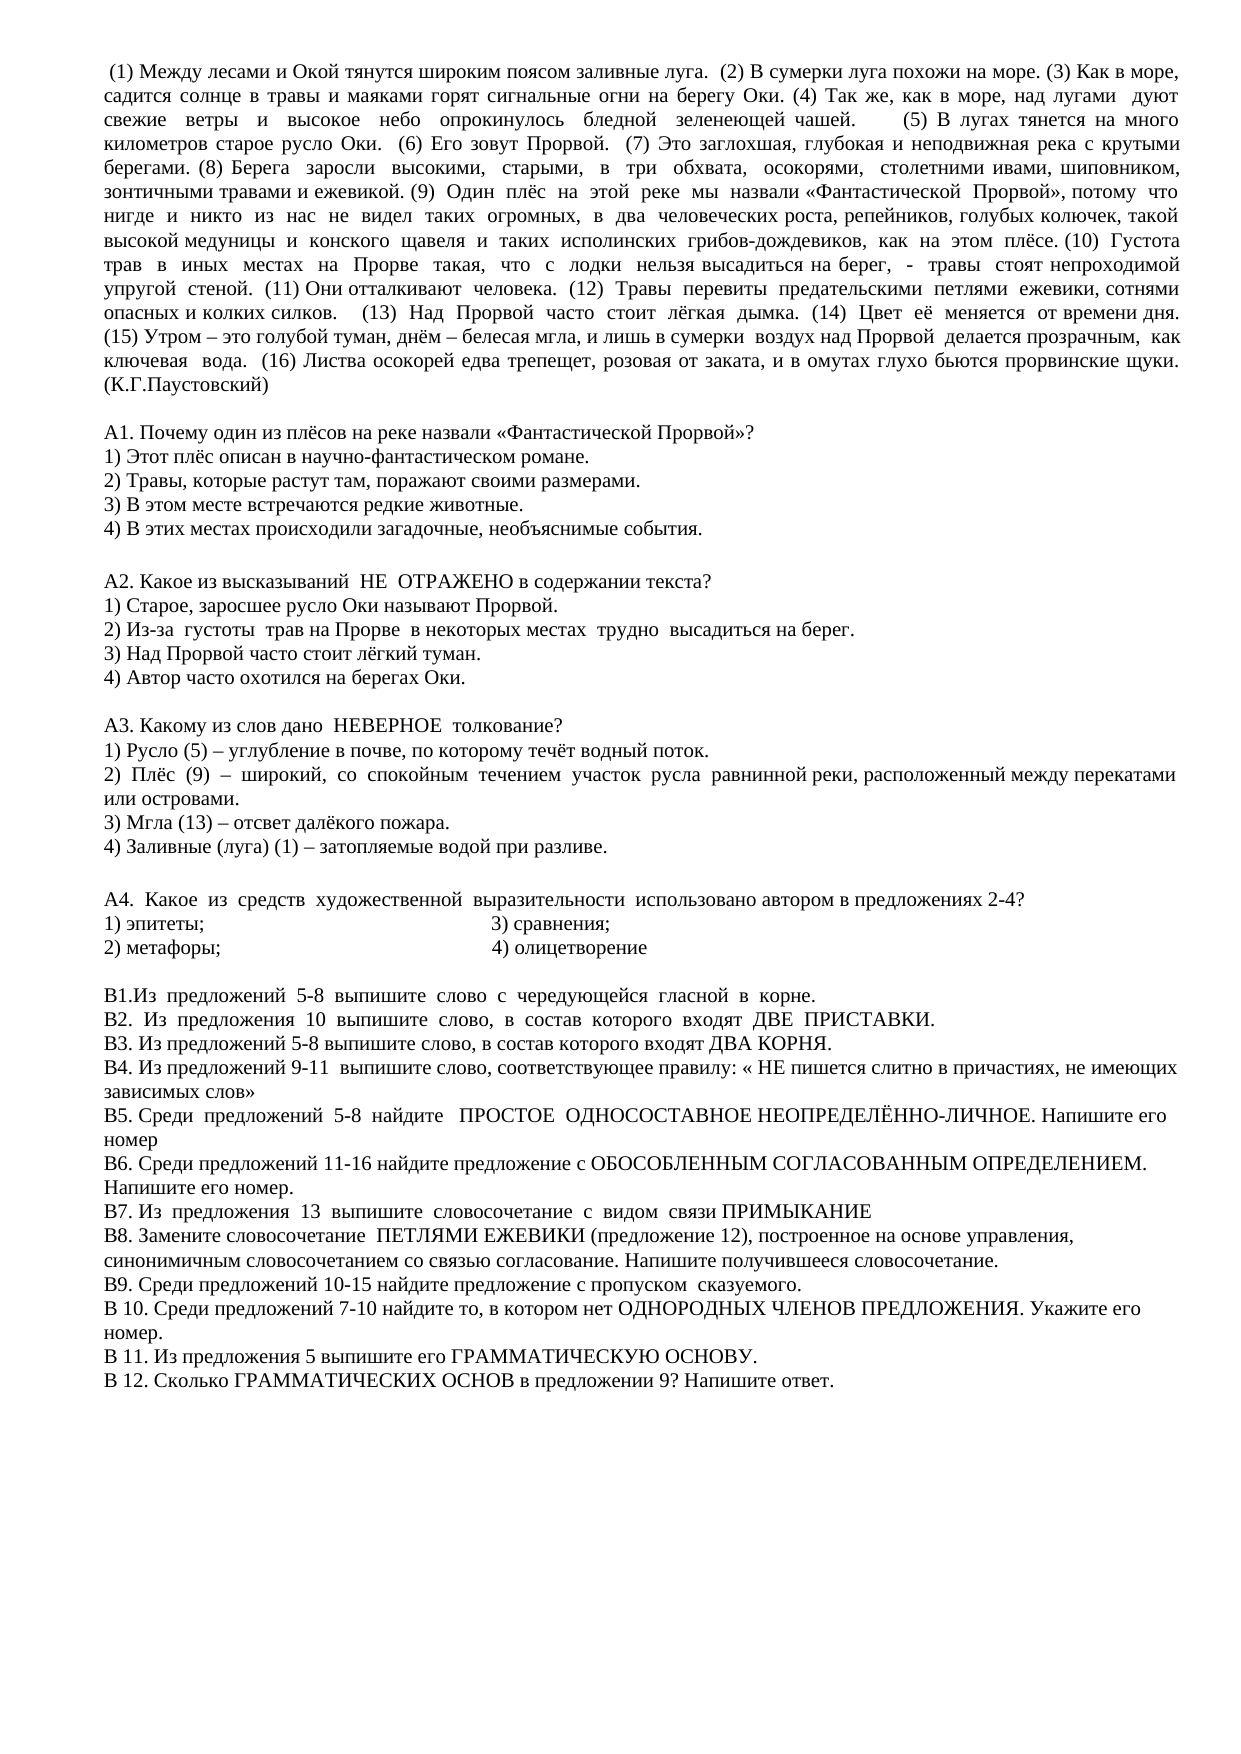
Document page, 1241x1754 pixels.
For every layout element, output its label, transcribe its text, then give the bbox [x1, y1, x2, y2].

text 1) Этот плёс описан в научно-фантастическом романе. [103, 444, 1181, 468]
text В9. Среди предложений 10-15 найдите предложение с пропуском сказуемого. [103, 1272, 1181, 1296]
text 2) Плёс (9) – широкий, со спокойным течением участок русла равнинной реки, расположенный между перекатами или островами. [103, 762, 1181, 810]
text 1) Русло (5) – углубление в почве, по которому течёт водный поток. [103, 737, 1181, 762]
text 1) эпитеты; 3) сравнения; [103, 911, 1181, 935]
text 4) Заливные (луга) (1) – затопляемые водой при разливе. [103, 834, 1181, 858]
text 2) Травы, которые растут там, поражают своими размерами. [103, 468, 1181, 492]
text В1.Из предложений 5-8 выпишите слово с чередующейся гласной в корне. [103, 983, 1181, 1007]
text В 10. Среди предложений 7-10 найдите то, в котором нет ОДНОРОДНЫХ ЧЛЕНОВ ПРЕДЛОЖЕНИЯ. Укажите его номер. [103, 1296, 1181, 1344]
text В7. Из предложения 13 выпишите словосочетание с видом связи ПРИМЫКАНИЕ [103, 1199, 1181, 1223]
text 3) Мгла (13) – отсвет далёкого пожара. [103, 810, 1181, 834]
text 4) В этих местах происходили загадочные, необъяснимые события. [103, 516, 1181, 540]
text 1) Старое, заросшее русло Оки называют Прорвой. [103, 593, 1181, 617]
text В8. Замените словосочетание ПЕТЛЯМИ ЕЖЕВИКИ (предложение 12), построенное на основе управления, синонимичным словосочетанием со связью согласование. Напишите получившееся словосочетание. [103, 1223, 1181, 1272]
text А2. Какое из высказываний НЕ ОТРАЖЕНО в содержании текста? [103, 569, 1181, 593]
text В 12. Сколько ГРАММАТИЧЕСКИХ ОСНОВ в предложении 9? Напишите ответ. [103, 1368, 1181, 1392]
text 3) Над Прорвой часто стоит лёгкий туман. [103, 641, 1181, 665]
text 3) В этом месте встречаются редкие животные. [103, 492, 1181, 516]
text В 11. Из предложения 5 выпишите его ГРАММАТИЧЕСКУЮ ОСНОВУ. [103, 1344, 1181, 1368]
text В2. Из предложения 10 выпишите слово, в состав которого входят ДВЕ ПРИСТАВКИ. [103, 1007, 1181, 1031]
text В3. Из предложений 5-8 выпишите слово, в состав которого входят ДВА КОРНЯ. [103, 1031, 1181, 1055]
text В4. Из предложений 9-11 выпишите слово, соответствующее правилу: « НЕ пишется слитно в причастиях, не имеющих зависимых слов» [103, 1055, 1181, 1103]
text А4. Какое из средств художественной выразительности использовано автором в предложениях 2-4? [103, 887, 1181, 911]
text 2) Из-за густоты трав на Прорве в некоторых местах трудно высадиться на берег. [103, 617, 1181, 641]
text А1. Почему один из плёсов на реке назвали «Фантастической Прорвой»? [103, 420, 1181, 444]
text 4) Автор часто охотился на берегах Оки. [103, 665, 1181, 689]
text В5. Среди предложений 5-8 найдите ПРОСТОЕ ОДНОСОСТАВНОЕ НЕОПРЕДЕЛЁННО-ЛИЧНОЕ. Напишите его номер [103, 1103, 1181, 1151]
text 2) метафоры; 4) олицетворение [103, 935, 1181, 959]
text А3. Какому из слов дано НЕВЕРНОЕ толкование? [103, 713, 1181, 737]
text В6. Среди предложений 11-16 найдите предложение с ОБОСОБЛЕННЫМ СОГЛАСОВАННЫМ ОПРЕДЕЛЕНИЕМ. Напишите его номер. [103, 1151, 1181, 1199]
text (1) Между лесами и Окой тянутся широким поясом заливные луга. (2) В сумерки луга похожи на море. (3) Как в море, садится солнце в травы и маяками горят сигнальные огни на берегу Оки. (4) Так же, как в море, над лугами дуют свежие ветры и высокое небо опрокинулось бледной зеленеющей чашей. (5) В лугах тянется на много километров старое русло Оки. (6) Его зовут Прорвой. (7) Это заглохшая, глубокая и неподвижная река с крутыми берегами. (8) Берега заросли высокими, старыми, в три обхвата, осокорями, столетними ивами, шиповником, зонтичными травами и ежевикой. (9) Один плёс на этой реке мы назвали «Фантастической Прорвой», потому что нигде и никто из нас не видел таких огромных, в два человеческих роста, репейников, голубых колючек, такой высокой медуницы и конского щавеля и таких исполинских грибов-дождевиков, как на этом плёсе. (10) Густота трав в иных местах на Прорве такая, что с лодки нельзя высадиться на берег, - травы стоят непроходимой упругой стеной. (11) Они отталкивают человека. (12) Травы перевиты предательскими петлями ежевики, сотнями опасных и колких силков. (13) Над Прорвой часто стоит лёгкая дымка. (14) Цвет её меняется от времени дня.(15) Утром – это голубой туман, днём – белесая мгла, и лишь в сумерки воздух над Прорвой делается прозрачным, как ключевая вода. (16) Листва осокорей едва трепещет, розовая от заката, и в омутах глухо бьются прорвинские щуки. (К.Г.Паустовский) [103, 59, 1181, 396]
